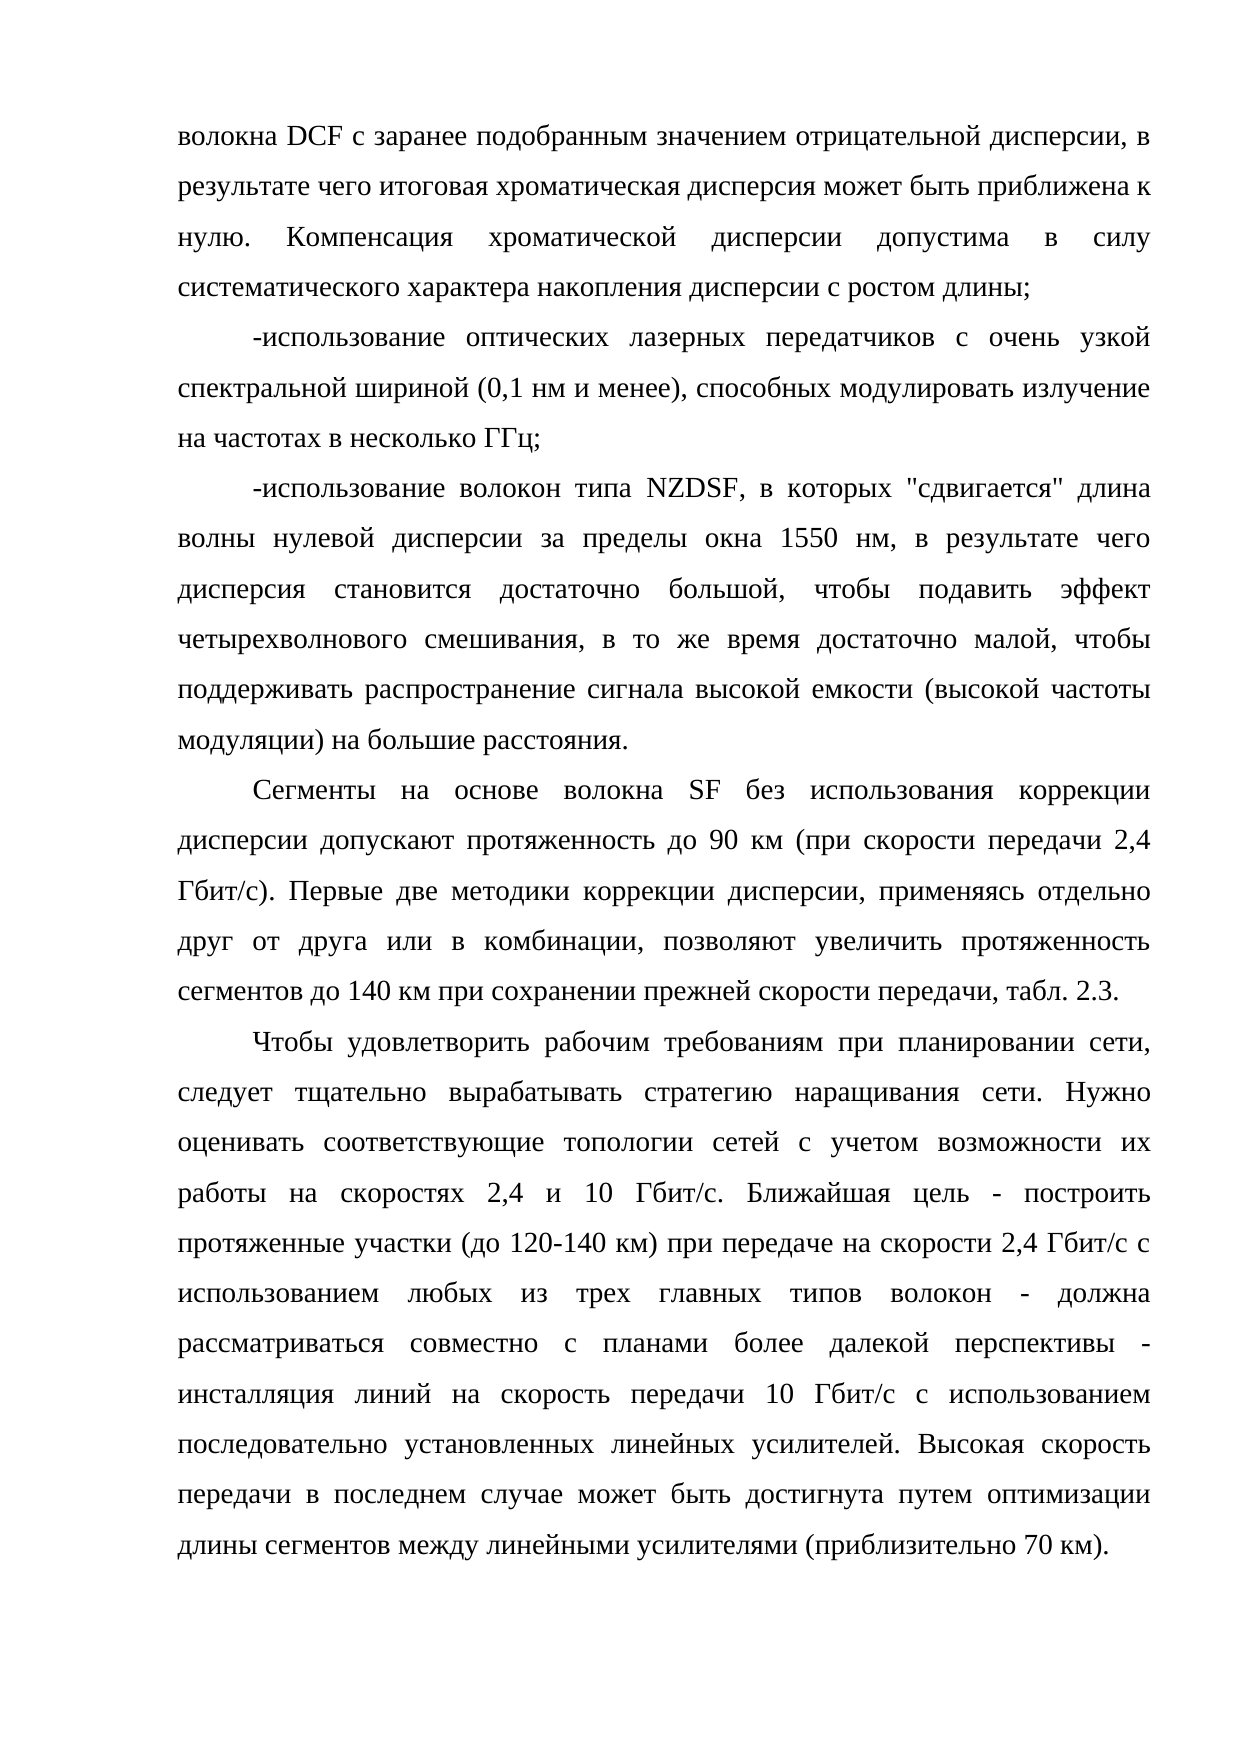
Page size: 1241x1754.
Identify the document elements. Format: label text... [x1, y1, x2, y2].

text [177, 118, 1152, 303]
text Сегменты на основе волокна SF без использования коррекции дисперсии допускают протяженность до 90 км (при скорости передачи 2,4 Гбит/с). Первые две методики коррекции дисперсии, применяясь отдельно друг от друга или в комбинации, позволяют увеличить протяженность сегментов до 140 км при сохранении прежней скорости передачи, табл. 2.3. [177, 772, 1152, 1007]
text -использование волокон типа NZDSF, в которых "сдвигается" длина волны нулевой дисперсии за пределы окна 1550 нм, в результате чего дисперсия становится достаточно большой, чтобы подавить эффект четырехволнового смешивания, в то же время достаточно малой, чтобы поддерживать распространение сигнала высокой емкости (высокой частоты модуляции) на большие расстояния. [177, 470, 1152, 755]
text -использование оптических лазерных передатчиков с очень узкой спектральной шириной (0,1 нм и менее), способных модулировать излучение на частотах в несколько ГГц; [177, 319, 1152, 453]
text Чтобы удовлетворить рабочим требованиям при планировании сети, следует тщательно вырабатывать стратегию наращивания сети. Нужно оценивать соответствующие топологии сетей с учетом возможности их работы на скоростях 2,4 и 10 Гбит/с. Ближайшая цель - построить протяженные участки (до 120-140 км) при передаче на скорости 2,4 Гбит/с с использованием любых из трех главных типов волокон - должна рассматриваться совместно с планами более далекой перспективы - инсталляция линий на скорость передачи 10 Гбит/с с использованием последовательно установленных линейных усилителей. Высокая скорость передачи в последнем случае может быть достигнута путем оптимизации длины сегментов между линейными усилителями (приблизительно 70 км). [177, 1024, 1152, 1560]
